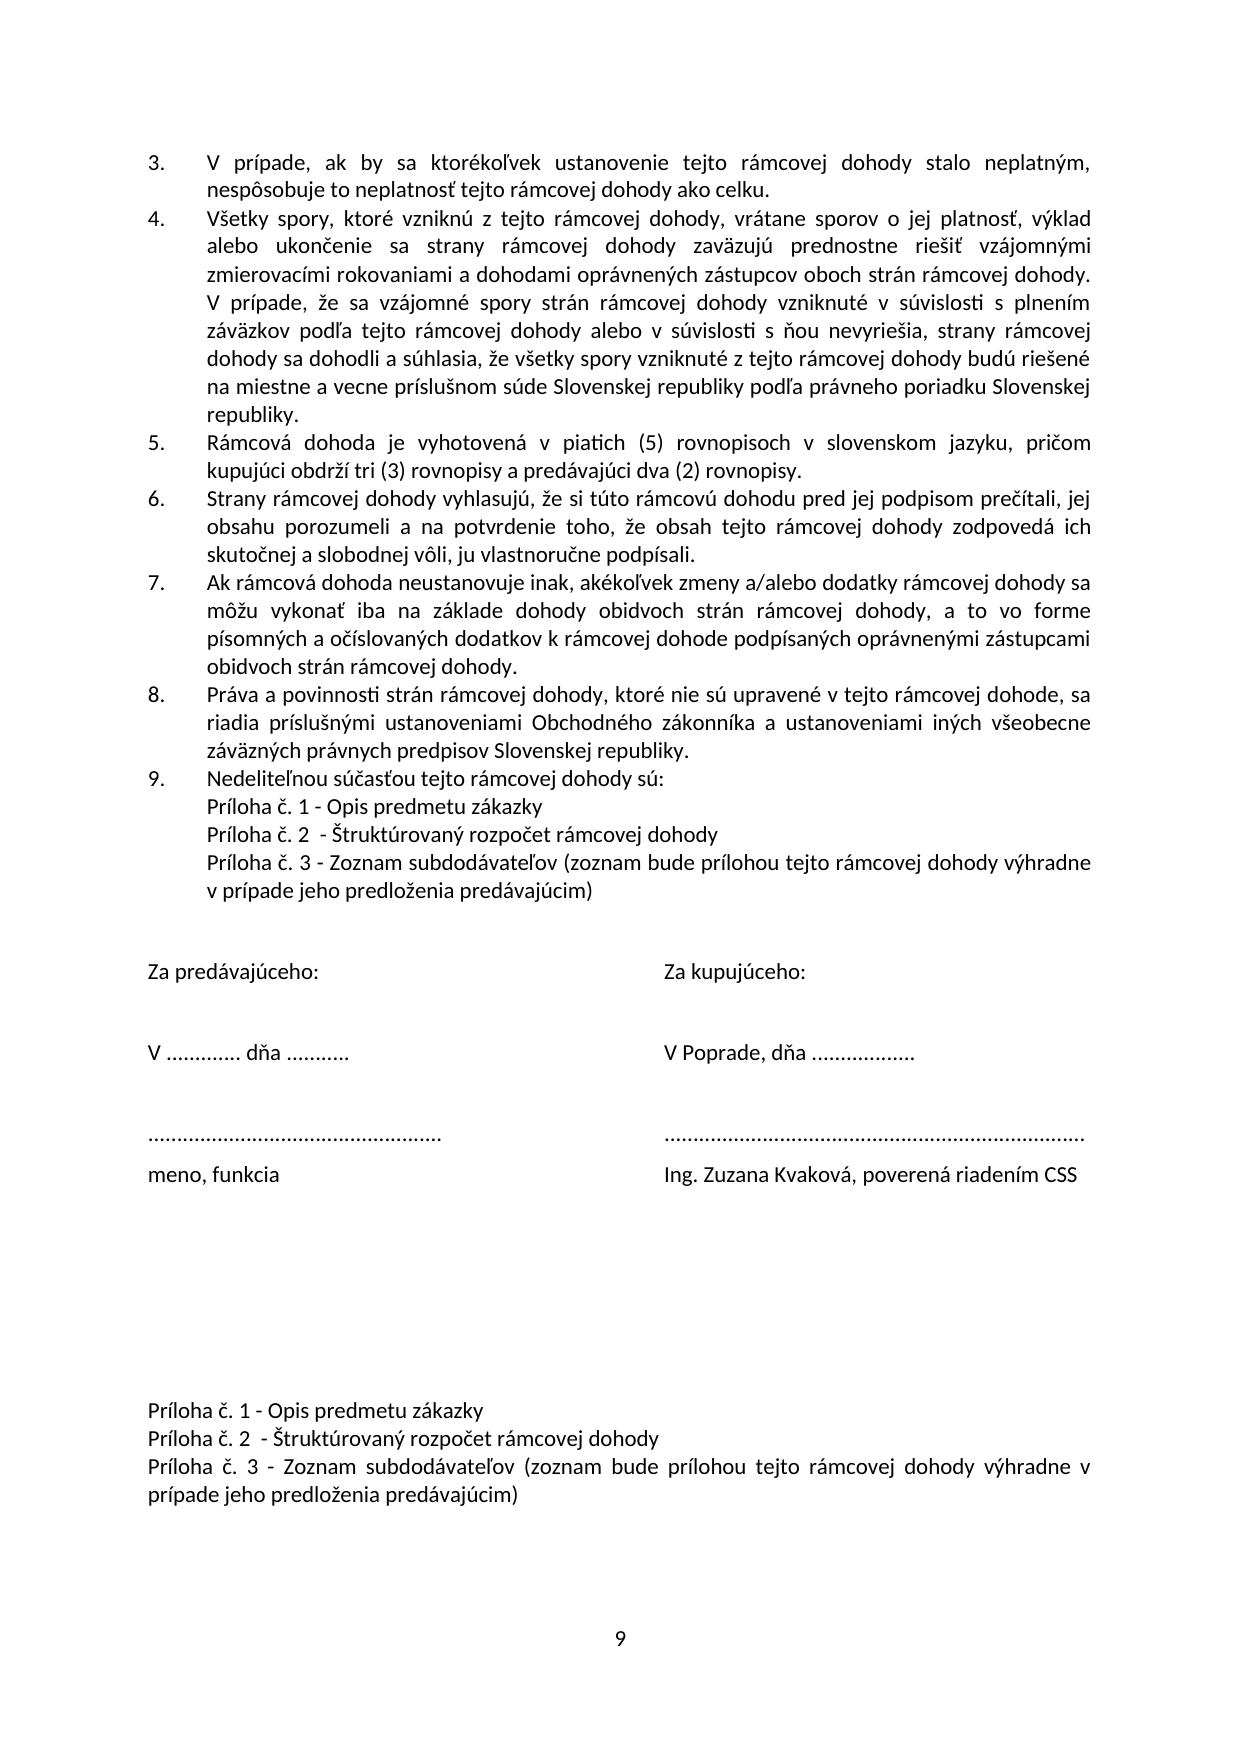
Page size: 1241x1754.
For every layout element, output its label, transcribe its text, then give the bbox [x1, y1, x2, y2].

text 3. V prípade, ak by sa ktorékoľvek ustanovenie tejto rámcovej dohody stalo neplatným, nespôsobuje to neplatnosť tejto rámcovej dohody ako celku. [148, 148, 1093, 204]
text 8. Práva a povinnosti strán rámcovej dohody, ktoré nie sú upravené v tejto rámcovej dohode, sa riadia príslušnými ustanoveniami Obchodného zákonníka a ustanoveniami iných všeobecne záväzných právnych predpisov Slovenskej republiky. [148, 680, 1093, 764]
text Príloha č. 3 - Zoznam subdodávateľov (zoznam bude prílohou tejto rámcovej dohody výhradne v prípade jeho predloženia predávajúcim) [207, 848, 1093, 904]
text Za predávajúceho: Za kupujúceho: [148, 957, 1093, 985]
text Príloha č. 3 - Zoznam subdodávateľov (zoznam bude prílohou tejto rámcovej dohody výhradne v prípade jeho predloženia predávajúcim) [148, 1452, 1093, 1508]
text meno, funkcia Ing. Zuzana Kvaková, poverená riadením CSS [148, 1160, 664, 1188]
text V ............. dňa ........... V Poprade, dňa .................. [148, 1038, 1093, 1066]
text 4. Všetky spory, ktoré vzniknú z tejto rámcovej dohody, vrátane sporov o jej platnosť, výklad alebo ukončenie sa strany rámcovej dohody zaväzujú prednostne riešiť vzájomnými zmierovacími rokovaniami a dohodami oprávnených zástupcov oboch strán rámcovej dohody. V prípade, že sa vzájomné spory strán rámcovej dohody vzniknuté v súvislosti s plnením záväzkov podľa tejto rámcovej dohody alebo v súvislosti s ňou nevyriešia, strany rámcovej dohody sa dohodli a súhlasia, že všetky spory vzniknuté z tejto rámcovej dohody budú riešené na miestne a vecne príslušnom súde Slovenskej republiky podľa právneho poriadku Slovenskej republiky. [148, 204, 1093, 428]
text meno, funkcia Ing. Zuzana Kvaková, poverená riadením CSS [857, 1160, 1093, 1188]
text Príloha č. 2 - Štruktúrovaný rozpočet rámcovej dohody [207, 820, 1093, 848]
text 5. Rámcová dohoda je vyhotovená v piatich (5) rovnopisoch v slovenskom jazyku, pričom kupujúci obdrží tri (3) rovnopisy a predávajúci dva (2) rovnopisy. [148, 428, 1093, 484]
text Príloha č. 1 - Opis predmetu zákazky [207, 792, 1093, 820]
text 7. Ak rámcová dohoda neustanovuje inak, akékoľvek zmeny a/alebo dodatky rámcovej dohody sa môžu vykonať iba na základe dohody obidvoch strán rámcovej dohody, a to vo forme písomných a očíslovaných dodatkov k rámcovej dohode podpísaných oprávnenými zástupcami obidvoch strán rámcovej dohody. [148, 568, 1093, 680]
text ................................................... ......................................................................... [148, 1119, 1093, 1147]
text 9. Nedeliteľnou súčasťou tejto rámcovej dohody sú: [148, 764, 1093, 792]
text 6. Strany rámcovej dohody vyhlasujú, že si túto rámcovú dohodu pred jej podpisom prečítali, jej obsahu porozumeli a na potvrdenie toho, že obsah tejto rámcovej dohody zodpovedá ich skutočnej a slobodnej vôli, ju vlastnoručne podpísali. [148, 484, 1093, 568]
text Príloha č. 1 - Opis predmetu zákazky [148, 1396, 1093, 1424]
text Príloha č. 2 - Štruktúrovaný rozpočet rámcovej dohody [148, 1424, 1093, 1452]
